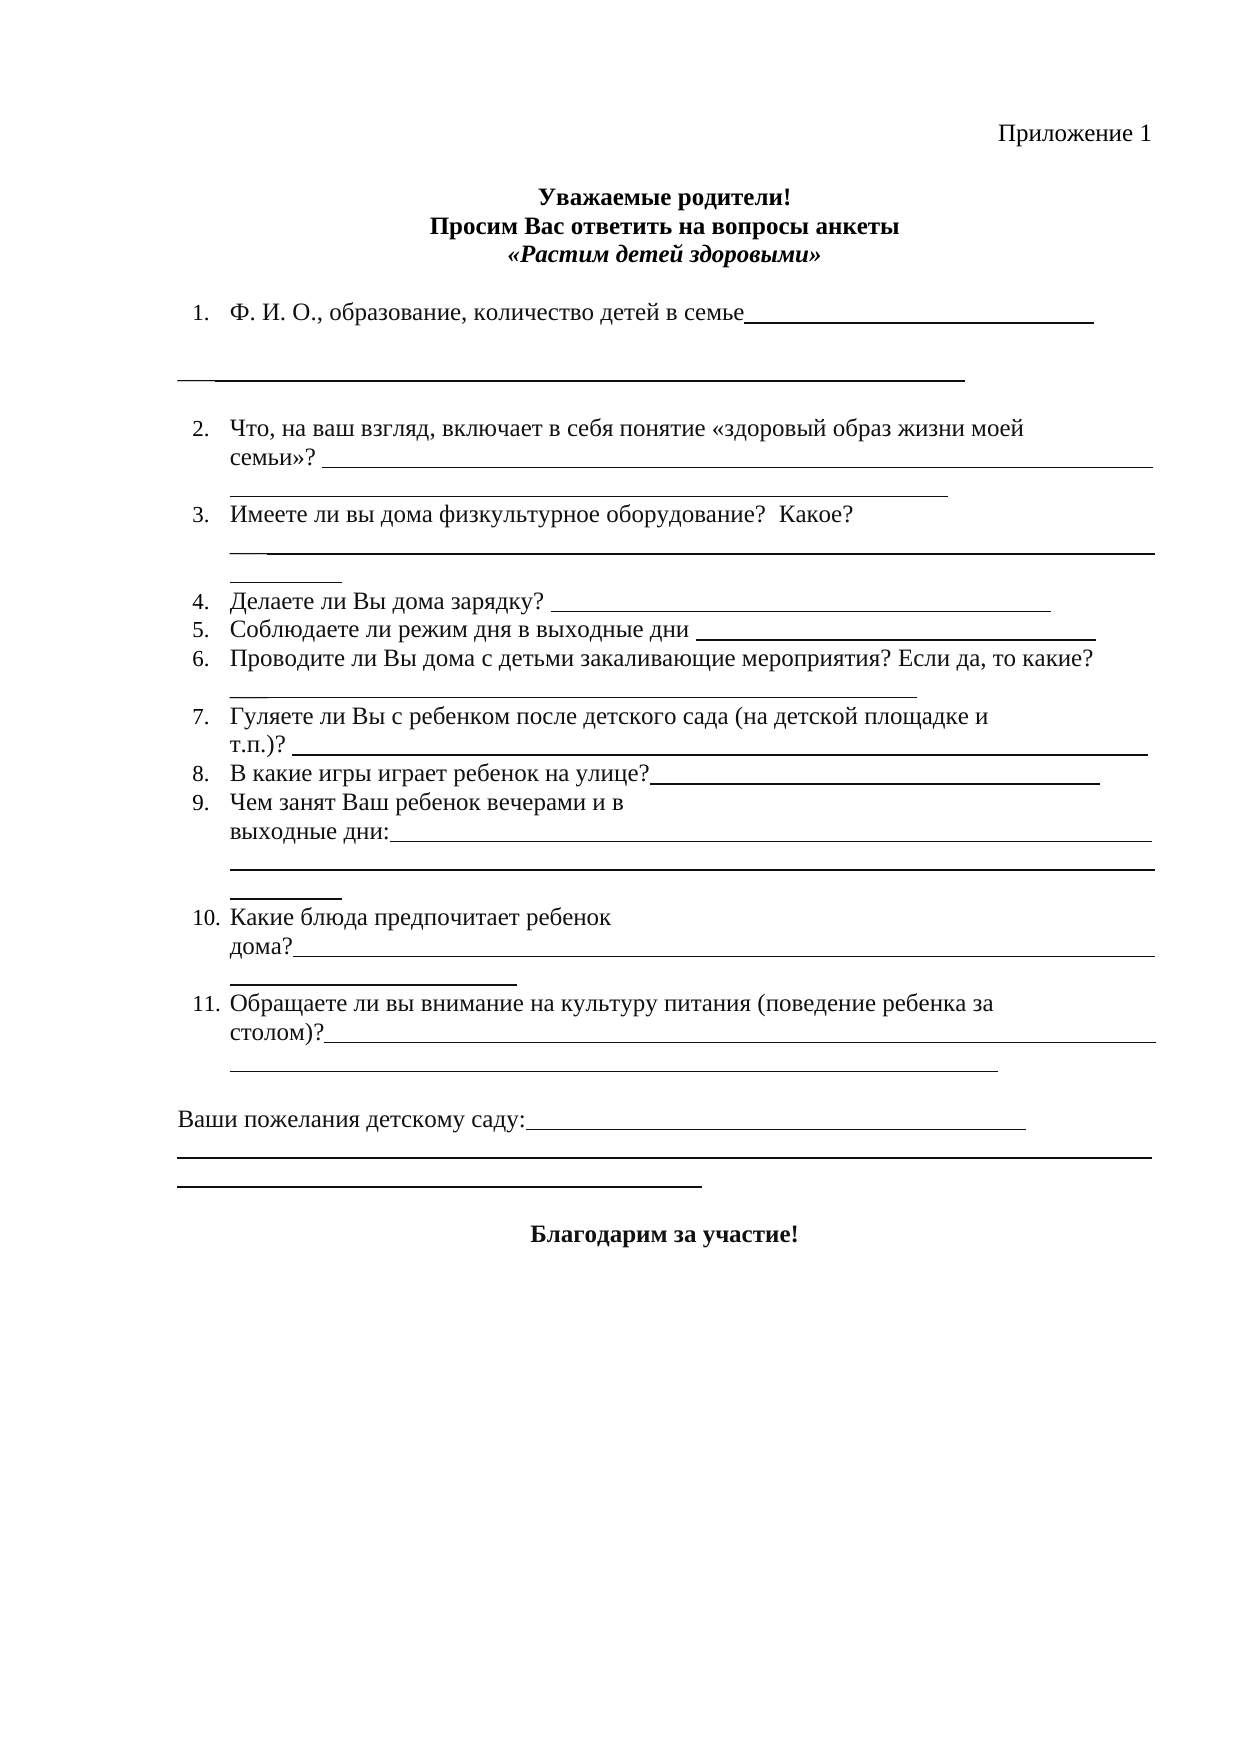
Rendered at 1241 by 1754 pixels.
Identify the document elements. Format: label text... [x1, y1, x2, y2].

text Благодарим за участие! [177, 1219, 1152, 1247]
list Что, на ваш взгляд, включает в себя понятие «здоровый образ жизни моей семьи»? [192, 413, 1152, 499]
text Приложение 1 [177, 118, 1152, 147]
list Ф. И. О., образование, количество детей в семье [192, 297, 1152, 326]
list Чем занят Ваш ребенок вечерами и в выходные дни: [192, 787, 1152, 902]
text Уважаемые родители! [177, 182, 1152, 211]
list Имеете ли вы дома физкультурное оборудование? Какое?___ [192, 499, 1152, 586]
list Обращаете ли вы внимание на культуру питания (поведение ребенка за столом)? [192, 988, 1152, 1074]
text ___ [177, 355, 1152, 384]
text Ваши пожелания детскому саду: [177, 1104, 1152, 1132]
list Делаете ли Вы дома зарядку? [192, 586, 1152, 614]
list В какие игры играет ребенок на улице? [192, 758, 1152, 787]
list Соблюдаете ли режим дня в выходные дни [192, 614, 1152, 643]
text «Растим детей здоровыми» [177, 239, 1152, 268]
list Какие блюда предпочитает ребенок дома? [192, 902, 1152, 988]
text Просим Вас ответить на вопросы анкеты [177, 211, 1152, 239]
list Гуляете ли Вы с ребенком после детского сада (на детской площадке и т.п.)? [192, 701, 1152, 758]
list Проводите ли Вы дома с детьми закаливающие мероприятия? Если да, то какие?___ [192, 643, 1152, 701]
